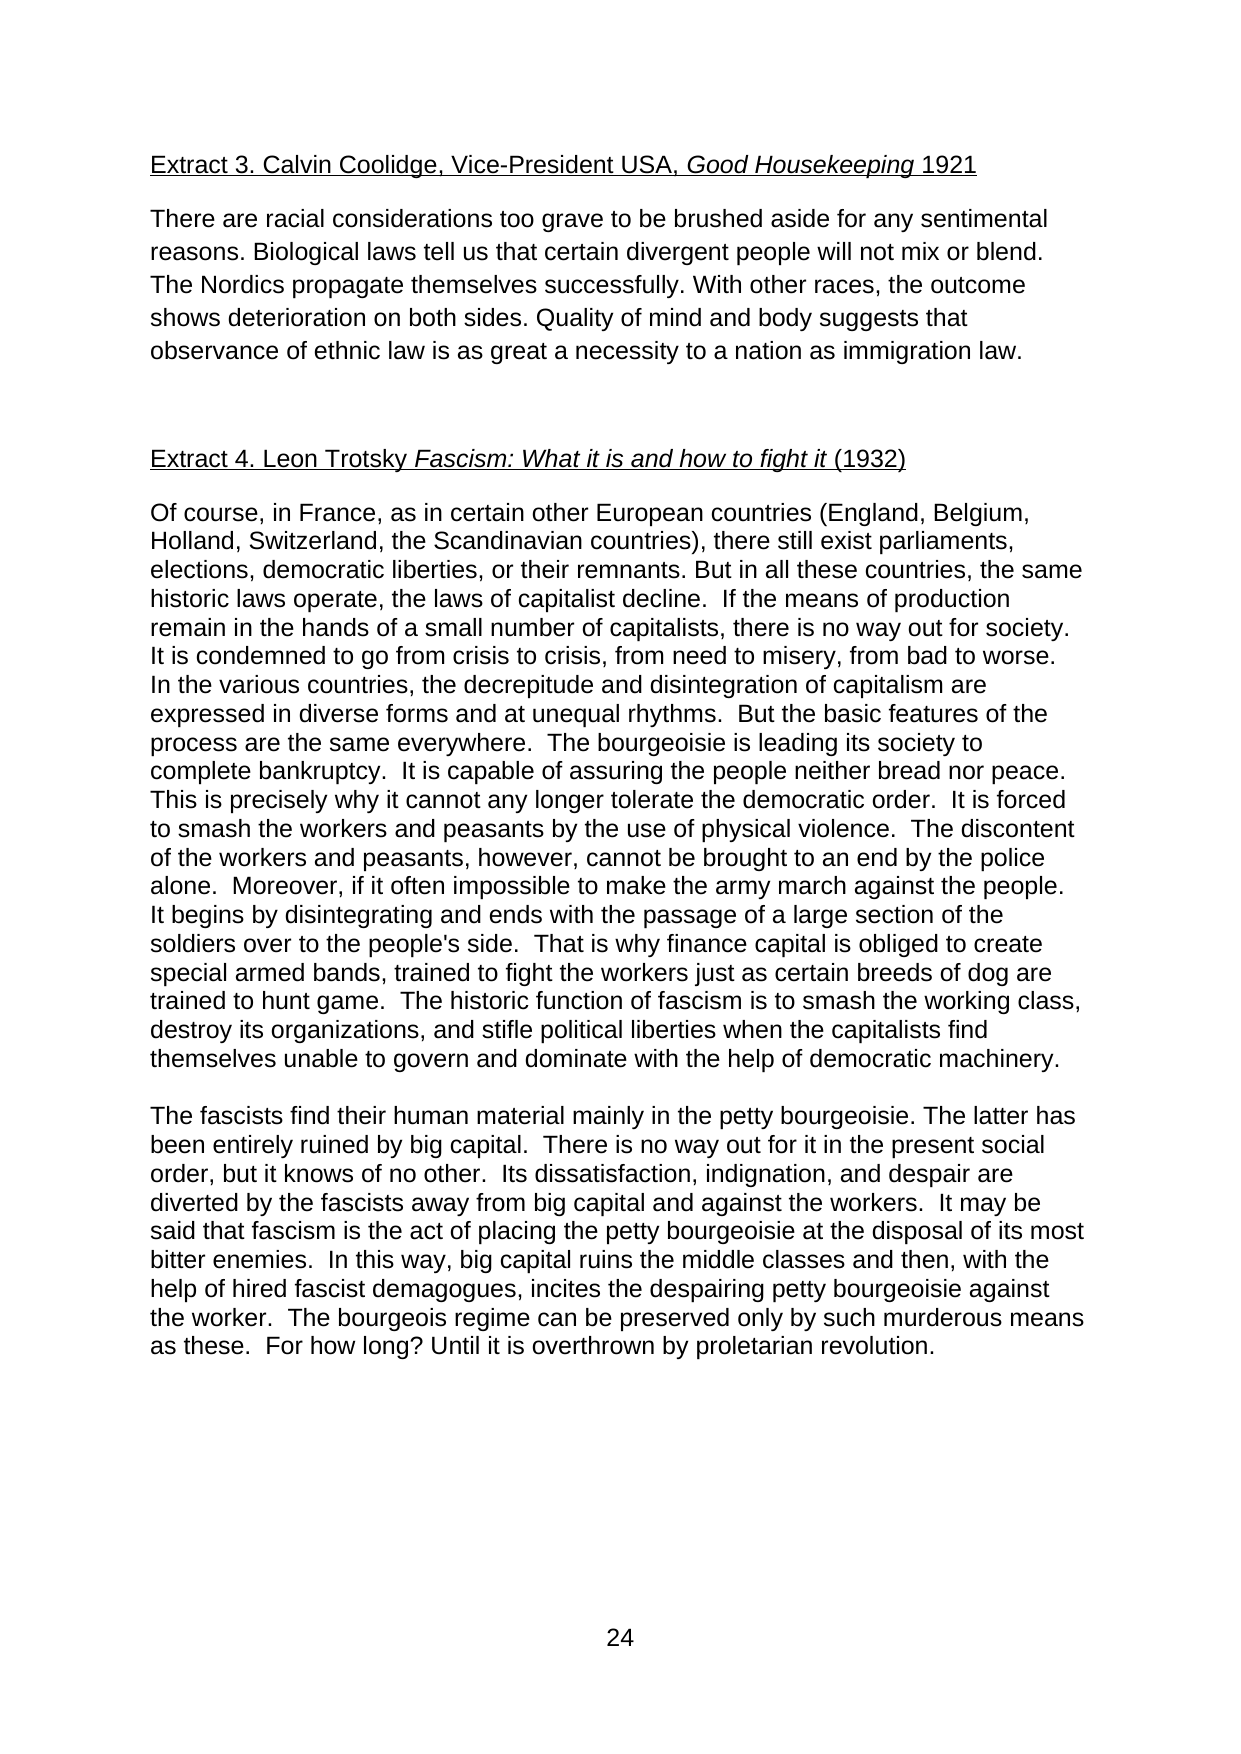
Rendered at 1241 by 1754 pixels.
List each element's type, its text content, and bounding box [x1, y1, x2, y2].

text Extract 3. Calvin Coolidge, Vice-President USA, Good Housekeeping 1921 [150, 150, 1090, 179]
text Of course, in France, as in certain other European countries (England, Belgium, Holland, Switzerland, the Scandinavian countries), there still exist parliaments, elections, democratic liberties, or their remnants. But in all these countries, the same historic laws operate, the laws of capitalist decline. If the means of production remain in the hands of a small number of capitalists, there is no way out for society. It is condemned to go from crisis to crisis, from need to misery, from bad to worse. In the various countries, the decrepitude and disintegration of capitalism are expressed in diverse forms and at unequal rhythms. But the basic features of the process are the same everywhere. The bourgeoisie is leading its society to complete bankruptcy. It is capable of assuring the people neither bread nor peace. This is precisely why it cannot any longer tolerate the democratic order. It is forced to smash the workers and peasants by the use of physical violence. The discontent of the workers and peasants, however, cannot be brought to an end by the police alone. Moreover, if it often impossible to make the army march against the people. It begins by disintegrating and ends with the passage of a large section of the soldiers over to the people's side. That is why finance capital is obliged to create special armed bands, trained to fight the workers just as certain breeds of dog are trained to hunt game. The historic function of fascism is to smash the working class, destroy its organizations, and stifle political liberties when the capitalists find themselves unable to govern and dominate with the help of democratic machinery. [150, 497, 1090, 1072]
text The fascists find their human material mainly in the petty bourgeoisie. The latter has been entirely ruined by big capital. There is no way out for it in the present social order, but it knows of no other. Its dissatisfaction, indignation, and despair are diverted by the fascists away from big capital and against the workers. It may be said that fascism is the act of placing the petty bourgeoisie at the disposal of its most bitter enemies. In this way, big capital ruins the middle classes and then, with the help of hired fascist demagogues, incites the despairing petty bourgeoisie against the worker. The bourgeois regime can be preserved only by such murderous means as these. For how long? Until it is overthrown by proletarian revolution. [150, 1101, 1090, 1360]
text There are racial considerations too grave to be brushed aside for any sentimental reasons. Biological laws tell us that certain divergent people will not mix or blend. The Nordics propagate themselves successfully. With other races, the outcome shows deterioration on both sides. Quality of mind and body suggests that observance of ethnic law is as great a necessity to a nation as immigration law. [150, 204, 1090, 365]
text Extract 4. Leon Trotsky Fascism: What it is and how to fight it (1932) [150, 444, 1090, 472]
